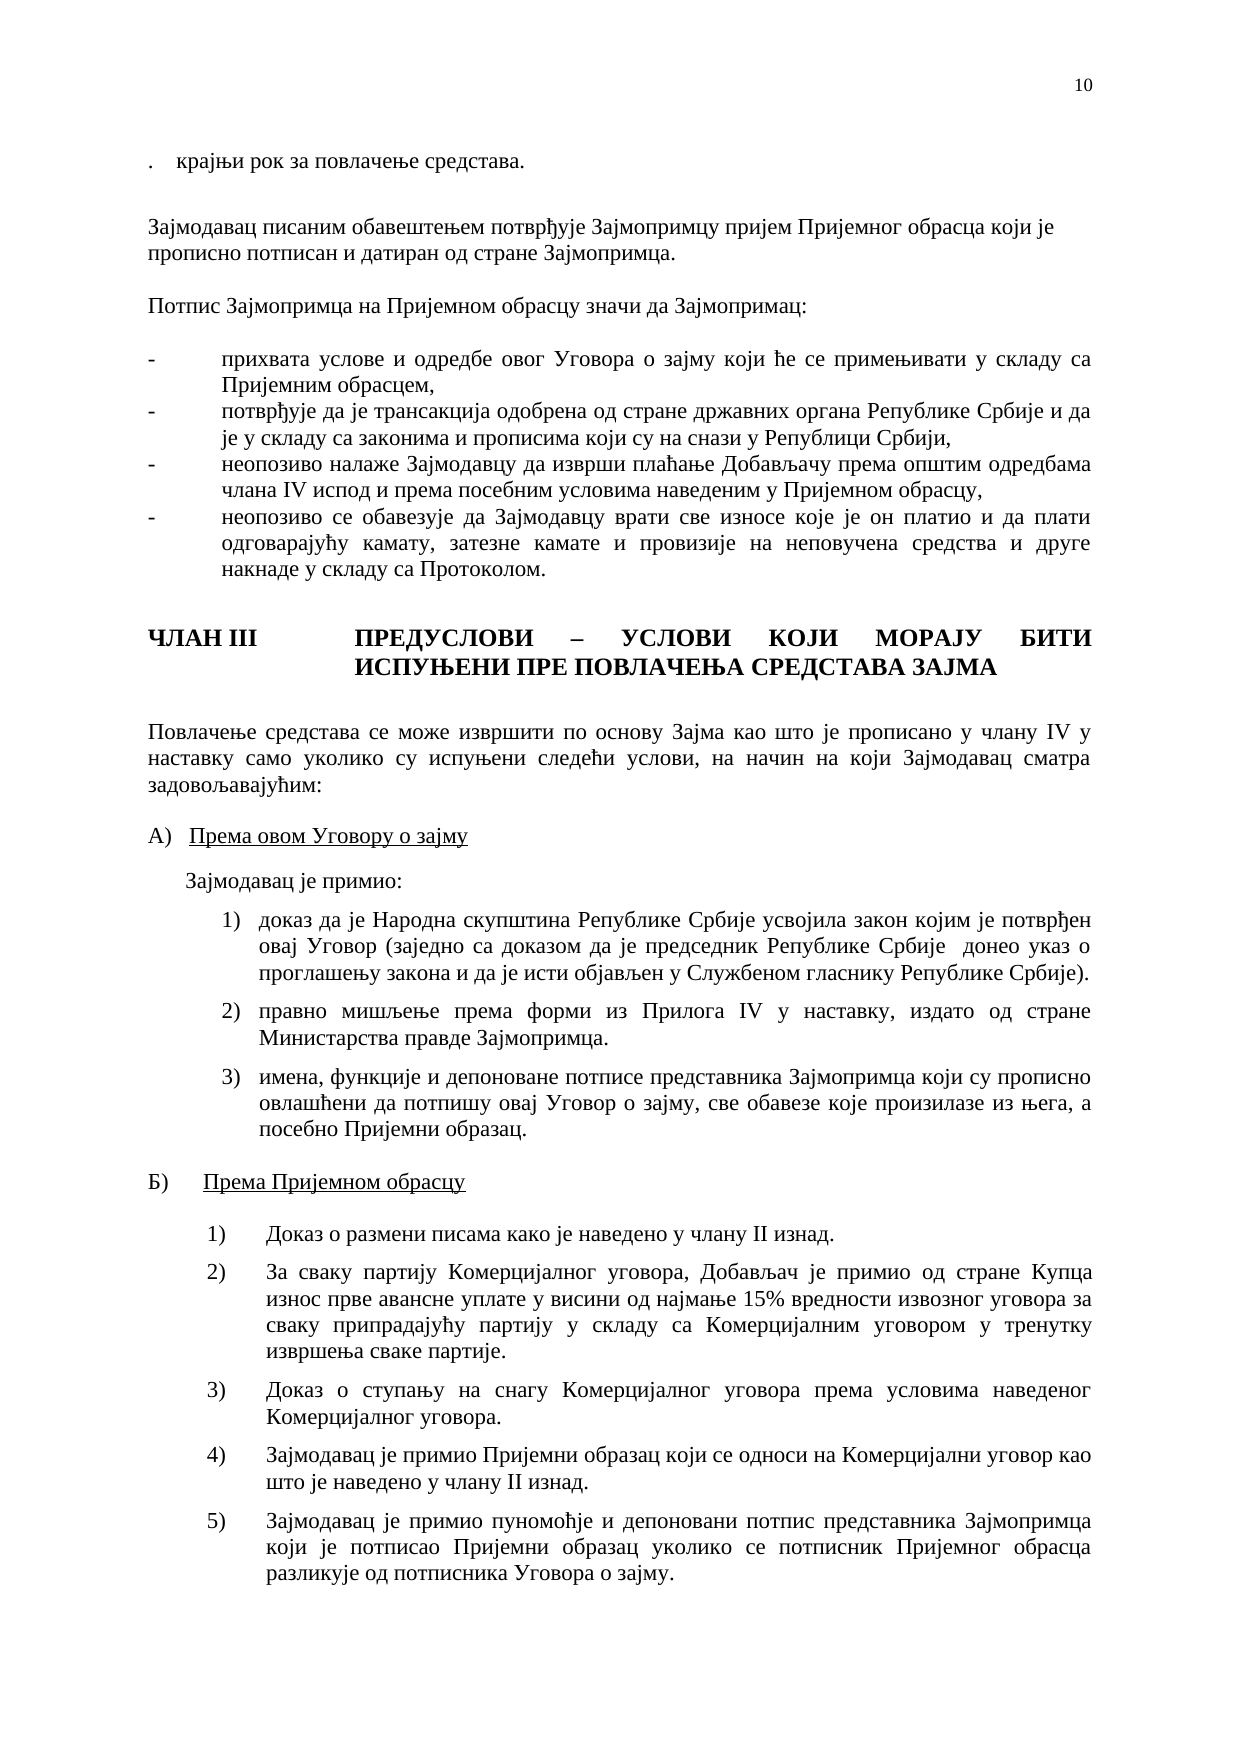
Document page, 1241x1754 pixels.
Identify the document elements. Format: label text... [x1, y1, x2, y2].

text - неопозиво налаже Зајмодавцу да изврши плаћање Добављачу према општим одредбама члана IV испод и према посебним условима наведеним у Пријемном обрасцу, [148, 450, 1093, 503]
text Потпис Зајмопримца на Пријемном обрасцу значи да Зајмопримац: [148, 292, 1093, 318]
text - потврђује да је трансакција одобрена од стране државних органа Републике Србије и да је у складу са законима и прописима који су на снази у Републици Србији, [148, 397, 1093, 450]
list доказ да је Народна скупштина Републике Србије усвојила закон којим је потврђен овај Уговор (заједно са доказом да је председник Републике Србије донео указ о проглашењу закона и да је исти објављен у Службеном гласнику Републике Србије). [221, 906, 1093, 985]
list Доказ о ступању на снагу Комерцијалног уговора према условима наведеног Комерцијалног уговора. [207, 1376, 1093, 1429]
list . крајњи рок за повлачење средстава. [148, 148, 1093, 174]
list За сваку партију Комерцијалног уговора, Добављач је примио од стране Купца износ прве авансне уплате у висини од најмање 15% вредности извозног уговора за сваку припрадајућу партију у складу са Комерцијалним уговором у тренутку извршења сваке партије. [207, 1258, 1093, 1364]
list ЧЛАН III ПРЕДУСЛОВИ – УСЛОВИ КОЈИ МОРАЈУ БИТИ ИСПУЊЕНИ ПРЕ ПОВЛАЧЕЊА СРЕДСТАВА ЗАЈМА [148, 623, 1093, 681]
text Повлачење средстава се може извршити по основу Зајма као што је прописано у члану IV у наставку само уколико су испуњени следећи услови, на начин на који Зајмодавац сматра задовољавајућим: [148, 718, 1093, 797]
text Зајмодавац писаним обавештењем потврђује Зајмопримцу пријем Пријемног обрасца који је прописно потписан и датиран од стране Зајмопримца. [148, 213, 1093, 266]
list имена, функције и депоноване потписе представника Зајмопримца који су прописно овлашћени да потпишу овај Уговор о зајму, све обавезе које произилазе из њега, а посебно Пријемни образац. [221, 1063, 1093, 1142]
list А) Према овом Уговору о зајму [148, 822, 1093, 848]
text Зајмодавац је примио: [185, 867, 1093, 893]
text - прихвата услове и одредбе овог Уговора о зајму који ће се примењивати у складу са Пријемним обрасцем, [148, 344, 1093, 397]
list Зајмодавац је примио пуномоћје и депоновани потпис представника Зајмопримца који је потписао Пријемни образац уколико се потписник Пријемног обрасца разликује од потписника Уговора о зајму. [207, 1507, 1093, 1586]
list Зајмодавац је примио Пријемни образац који се односи на Комерцијални уговор као што је наведено у члану II изнад. [207, 1442, 1093, 1494]
text Б) Према Пријемном обрасцу [148, 1168, 1093, 1194]
list правно мишљење према форми из Прилога IV у наставку, издато од стране Министарства правде Зајмопримца. [221, 998, 1093, 1050]
text - неопозиво се обавезује да Зајмодавцу врати све износе које је он платио и да плати одговарајућу камату, затезне камате и провизије на неповучена средства и друге накнаде у складу са Протоколом. [148, 503, 1093, 582]
list Доказ о размени писама како је наведено у члану II изнад. [207, 1219, 1093, 1246]
